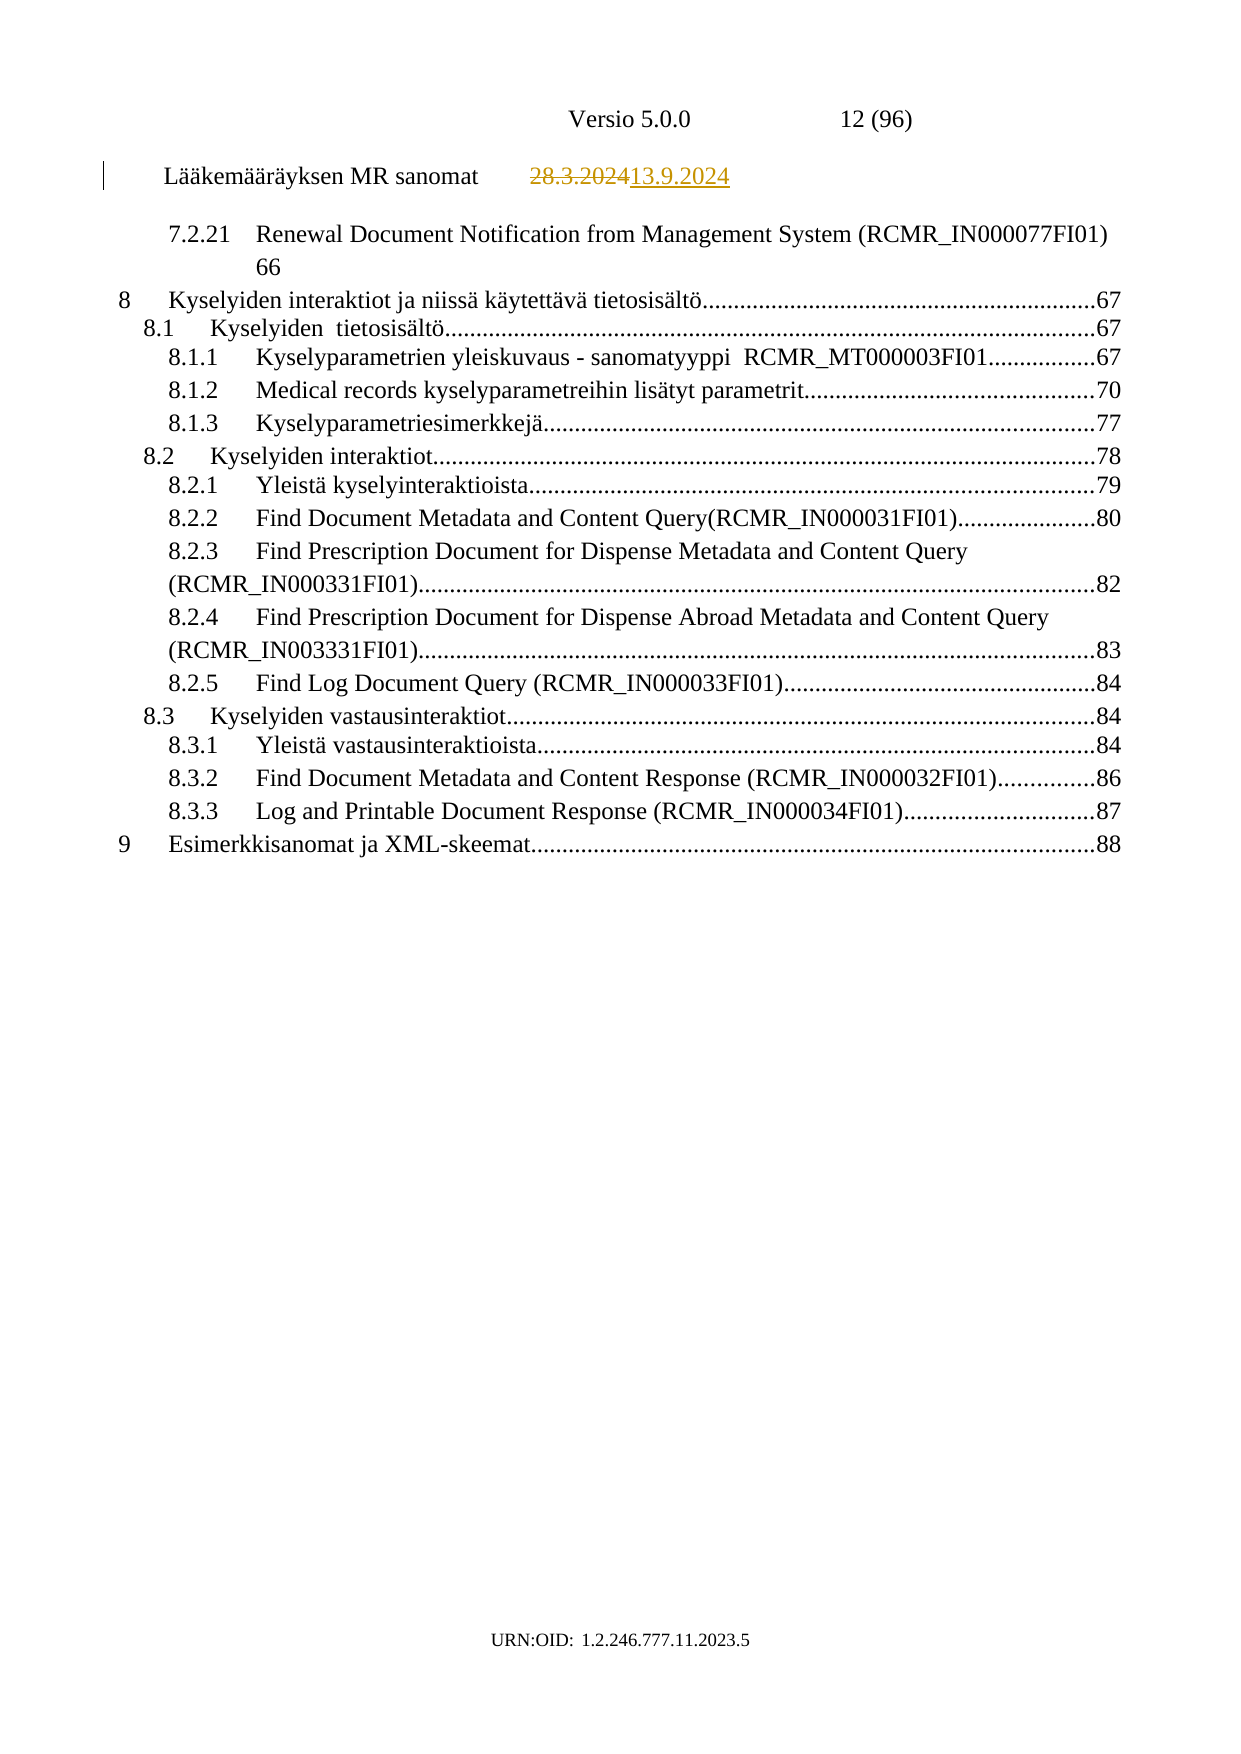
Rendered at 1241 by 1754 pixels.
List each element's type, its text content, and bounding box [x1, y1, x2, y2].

text 8.1.2 Medical records kyselyparametreihin lisätyt parametrit 70 [168, 375, 1122, 404]
text 8.1.3 Kyselyparametriesimerkkejä 77 [168, 408, 1122, 437]
text 8.2.2 Find Document Metadata and Content Query(RCMR_IN000031FI01) 80 [168, 503, 1122, 532]
text 8.3 Kyselyiden vastausinteraktiot 84 [143, 701, 1122, 730]
text 8.3.3 Log and Printable Document Response (RCMR_IN000034FI01) 87 [168, 796, 1122, 825]
text 8.2.3 Find Prescription Document for Dispense Metadata and Content Query (RCMR_IN000331FI01) 82 [168, 536, 1122, 598]
text 8.3.1 Yleistä vastausinteraktioista 84 [168, 730, 1122, 759]
text 8.2 Kyselyiden interaktiot 78 [143, 441, 1122, 470]
text 8.2.4 Find Prescription Document for Dispense Abroad Metadata and Content Query (RCMR_IN003331FI01) 83 [168, 602, 1122, 664]
text 8.3.2 Find Document Metadata and Content Response (RCMR_IN000032FI01) 86 [168, 763, 1122, 792]
text 8.2.1 Yleistä kyselyinteraktioista 79 [168, 470, 1122, 499]
text 8.1.1 Kyselyparametrien yleiskuvaus - sanomatyyppi RCMR_MT000003FI01 67 [168, 342, 1122, 371]
text 8.2.5 Find Log Document Query (RCMR_IN000033FI01) 84 [168, 668, 1122, 697]
text 9 Esimerkkisanomat ja XML-skeemat 88 [118, 829, 1122, 858]
text 8 Kyselyiden interaktiot ja niissä käytettävä tietosisältö 67 [118, 285, 1122, 313]
text 7.2.21 Renewal Document Notification from Management System (RCMR_IN000077FI01) 66 [168, 219, 1122, 281]
text 8.1 Kyselyiden tietosisältö 67 [143, 313, 1122, 342]
